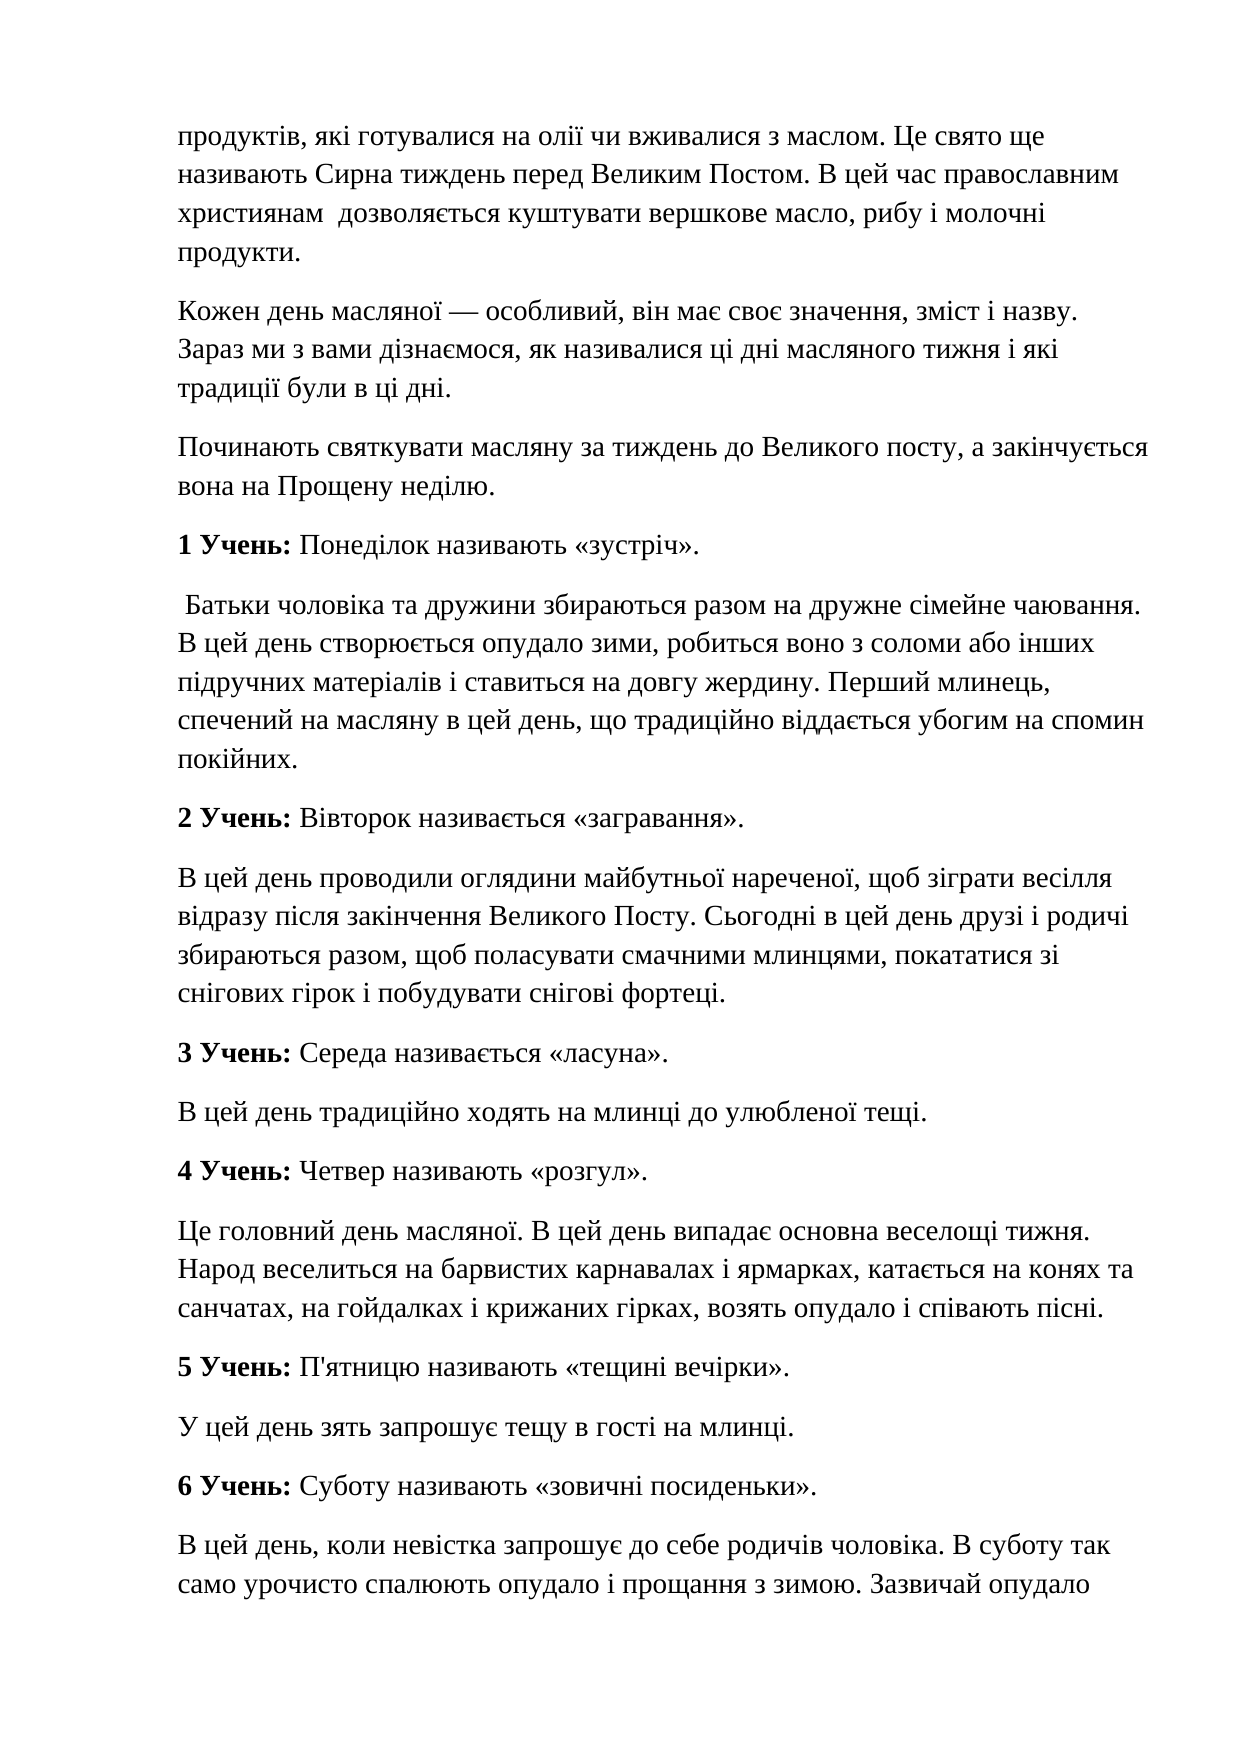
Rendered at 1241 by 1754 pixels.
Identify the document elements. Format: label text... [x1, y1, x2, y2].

text У цей день зять запрошує тещу в гості на млинці. [177, 1409, 1152, 1442]
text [177, 1527, 1152, 1599]
text 4 Учень: Четвер називають «розгул». [177, 1153, 1152, 1187]
text Це головний день масляної. В цей день випадає основна веселощі тижня. Народ веселиться на барвистих карнавалах і ярмарках, катається на конях та санчатах, на гойдалках і крижаних гірках, возять опудало і співають пісні. [177, 1213, 1152, 1323]
text Батьки чоловіка та дружини збираються разом на дружне сімейне чаювання. В цей день створюється опудало зими, робиться воно з соломи або інших підручних матеріалів і ставиться на довгу жердину. Перший млинець, спечений на масляну в цей день, що традиційно віддається убогим на спомин покійних. [177, 587, 1152, 774]
text В цей день традиційно ходять на млинці до улюбленої тещі. [177, 1094, 1152, 1128]
text Починають святкувати масляну за тиждень до Великого посту, а закінчується вона на Прощену неділю. [177, 429, 1152, 502]
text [177, 118, 1152, 267]
text 2 Учень: Вівторок називається «загравання». [177, 800, 1152, 834]
text 5 Учень: П'ятницю називають «тещині вечірки». [177, 1349, 1152, 1383]
text 3 Учень: Середа називається «ласуна». [177, 1035, 1152, 1068]
text 1 Учень: Понеділок називають «зустріч». [177, 527, 1152, 561]
text 6 Учень: Суботу називають «зовичні посиденьки». [177, 1468, 1152, 1502]
text В цей день проводили оглядини майбутньої нареченої, щоб зіграти весілля відразу після закінчення Великого Посту. Сьогодні в цей день друзі і родичі збираються разом, щоб поласувати смачними млинцями, покататися зі снігових гірок і побудувати снігові фортеці. [177, 860, 1152, 1009]
text Кожен день масляної — особливий, він має своє значення, зміст і назву. Зараз ми з вами дізнаємося, як називалися ці дні масляного тижня і які традиції були в ці дні. [177, 293, 1152, 404]
